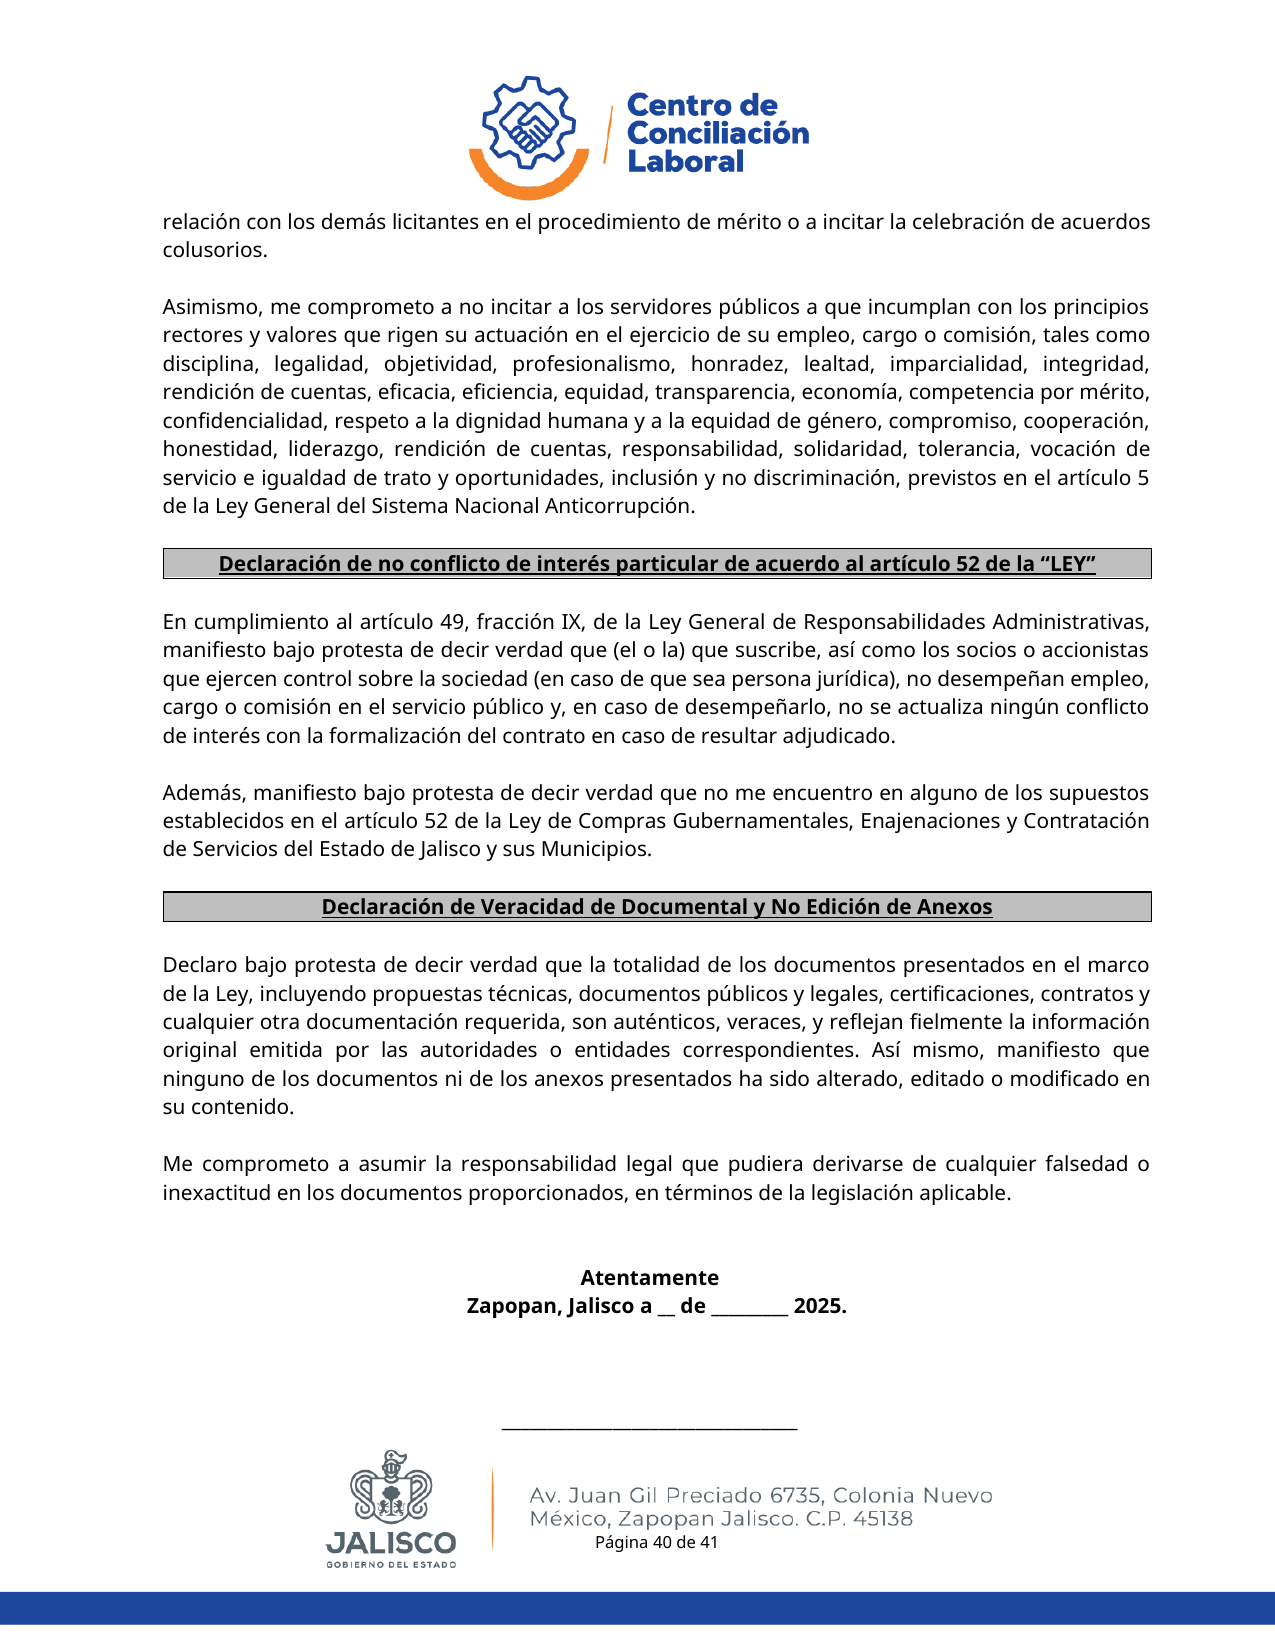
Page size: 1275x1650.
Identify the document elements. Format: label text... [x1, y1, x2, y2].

text Me comprometo a asumir la responsabilidad legal que pudiera derivarse de cualquier falsedad o inexactitud en los documentos proporcionados, en términos de la legislación aplicable. [162, 1149, 1152, 1206]
table_header Declaración de Veracidad de Documental y No Edición de Anexos [164, 893, 1151, 921]
text Zapopan, Jalisco a __ de _________ 2025. [162, 1292, 1152, 1320]
text Declaro bajo protesta de decir verdad que la totalidad de los documentos presentados en el marco de la Ley, incluyendo propuestas técnicas, documentos públicos y legales, certificaciones, contratos y cualquier otra documentación requerida, son auténticos, veraces, y reflejan fielmente la información original emitida por las autoridades o entidades correspondientes. Así mismo, manifiesto que ninguno de los documentos ni de los anexos presentados ha sido alterado, editado o modificado en su contenido. [162, 950, 1152, 1121]
text Atentamente [162, 1263, 1137, 1292]
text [162, 207, 1152, 264]
table_header Declaración de no conflicto de interés particular de acuerdo al artículo 52 de la “LEY” [164, 549, 1151, 577]
text En cumplimiento al artículo 49, fracción IX, de la Ley General de Responsabilidades Administrativas, manifiesto bajo protesta de decir verdad que (el o la) que suscribe, así como los socios o accionistas que ejercen control sobre la sociedad (en caso de que sea persona jurídica), no desempeñan empleo, cargo o comisión en el servicio público y, en caso de desempeñarlo, no se actualiza ningún conflicto de interés con la formalización del contrato en caso de resultar adjudicado. [162, 607, 1152, 749]
picture [0, 3, 1275, 1650]
text Además, manifiesto bajo protesta de decir verdad que no me encuentro en alguno de los supuestos establecidos en el artículo 52 de la Ley de Compras Gubernamentales, Enajenaciones y Contratación de Servicios del Estado de Jalisco y sus Municipios. [162, 778, 1152, 863]
text ________________________________ [162, 1405, 1137, 1434]
text Asimismo, me comprometo a no incitar a los servidores públicos a que incumplan con los principios rectores y valores que rigen su actuación en el ejercicio de su empleo, cargo o comisión, tales como disciplina, legalidad, objetividad, profesionalismo, honradez, lealtad, imparcialidad, integridad, rendición de cuentas, eficacia, eficiencia, equidad, transparencia, economía, competencia por mérito, confidencialidad, respeto a la dignidad humana y a la equidad de género, compromiso, cooperación, honestidad, liderazgo, rendición de cuentas, responsabilidad, solidaridad, tolerancia, vocación de servicio e igualdad de trato y oportunidades, inclusión y no discriminación, previstos en el artículo 5 de la Ley General del Sistema Nacional Anticorrupción. [162, 292, 1152, 519]
